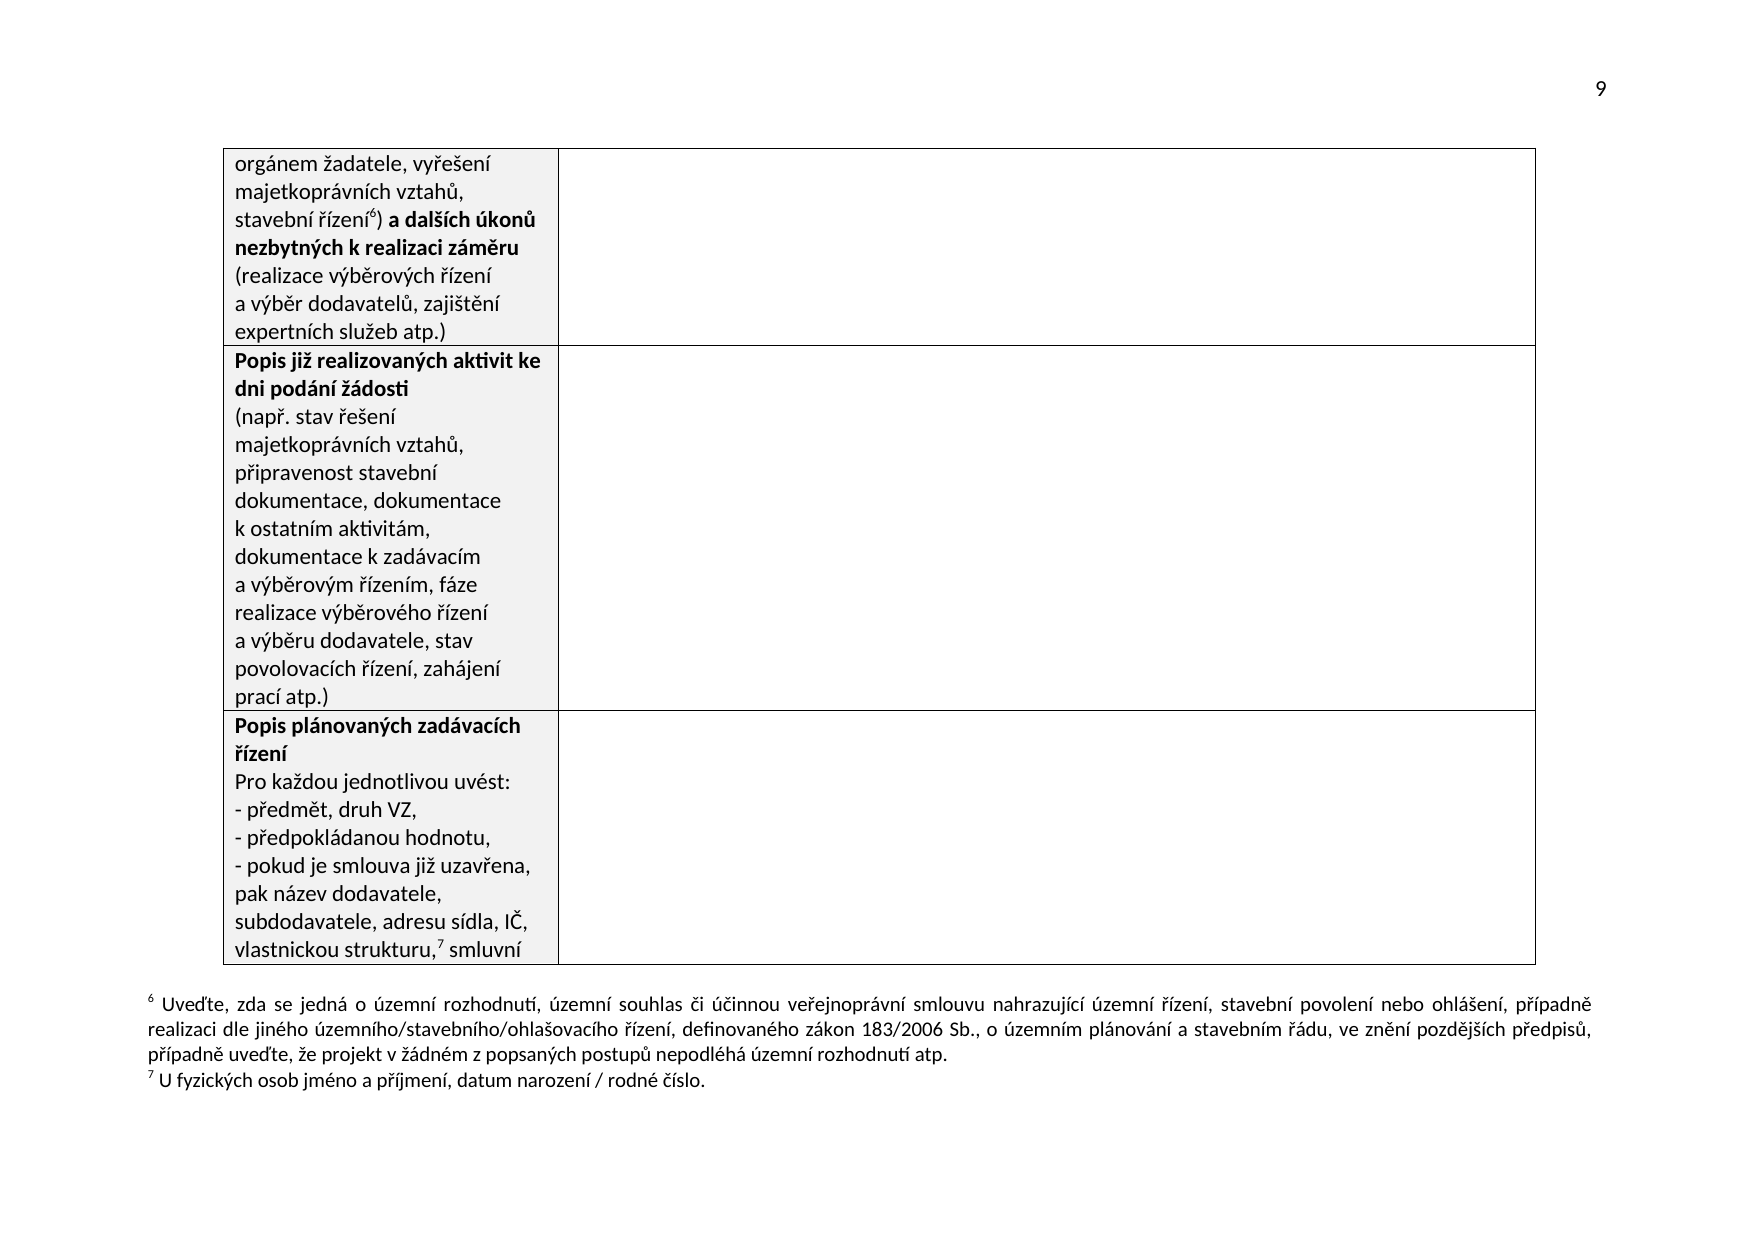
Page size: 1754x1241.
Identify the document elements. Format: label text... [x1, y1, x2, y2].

table_cell [559, 149, 1535, 345]
table_cell Popis již realizovaných aktivit ke dni podání žádosti (např. stav řešení majetkoprávních vztahů, připravenost stavební dokumentace, dokumentace k ostatním aktivitám, dokumentace k zadávacím a výběrovým řízením, fáze realizace výběrového řízení a výběru dodavatele, stav povolovacích řízení, zahájení prací atp.) [224, 346, 558, 710]
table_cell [224, 149, 558, 345]
table_cell [559, 711, 1535, 963]
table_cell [224, 711, 558, 963]
table_cell [559, 346, 1535, 710]
